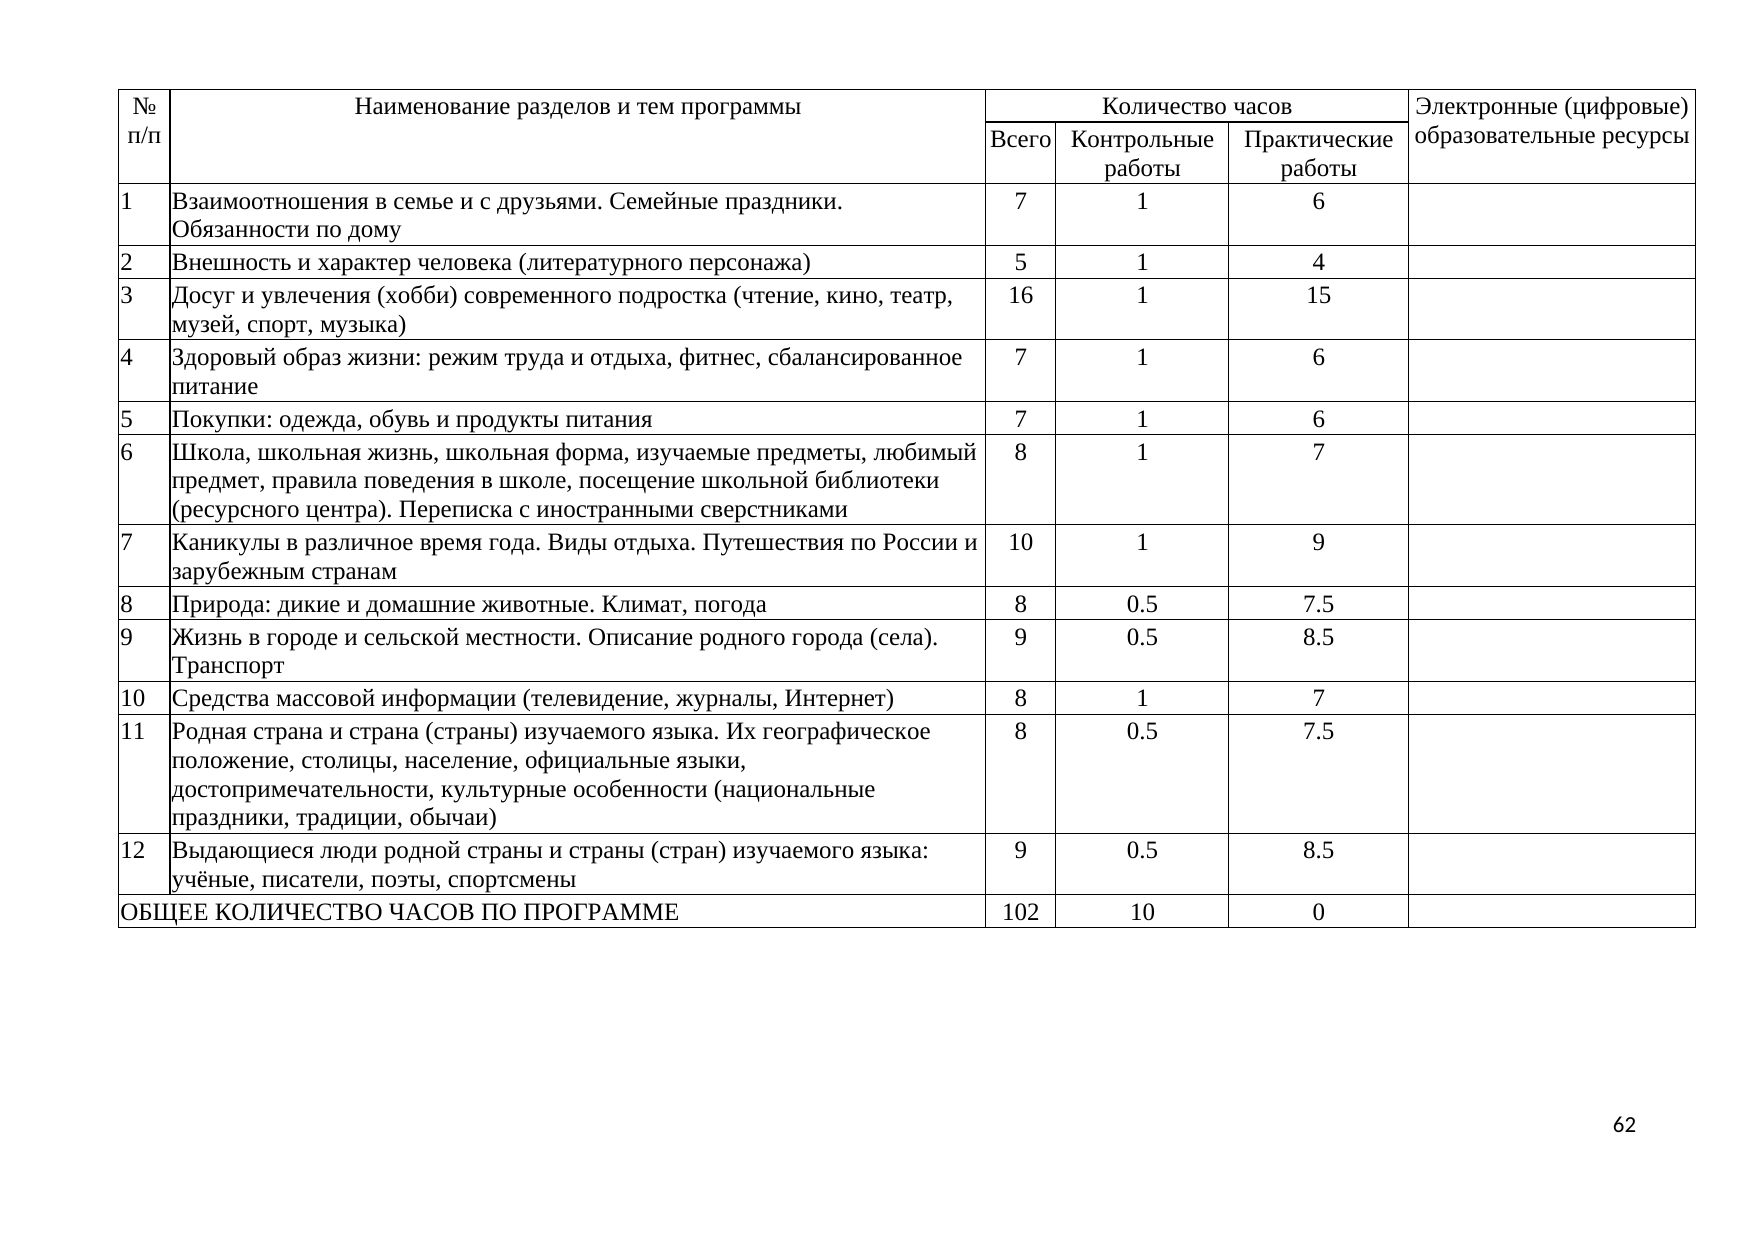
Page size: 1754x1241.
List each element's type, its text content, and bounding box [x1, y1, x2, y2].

table_cell [1409, 620, 1695, 681]
table_cell Каникулы в различное время года. Виды отдыха. Путешествия по России и зарубежным странам [171, 525, 985, 586]
table_cell 10 [986, 525, 1055, 586]
table_cell 1 [1056, 184, 1228, 245]
table_cell 4 [119, 340, 169, 401]
table_cell 0 [1229, 895, 1408, 927]
table_cell 9 [119, 620, 169, 681]
table_cell 0.5 [1056, 715, 1228, 833]
table_cell Досуг и увлечения (хобби) современного подростка (чтение, кино, театр, музей, спорт, музыка) [171, 279, 985, 339]
table_cell Родная страна и страна (страны) изучаемого языка. Их географическое положение, столицы, население, официальные языки, достопримечательности, культурные особенности (национальные праздники, традиции, обычаи) [171, 715, 985, 833]
table_cell 7.5 [1229, 715, 1408, 833]
table_cell [1409, 246, 1695, 278]
table_cell 0.5 [1056, 587, 1228, 619]
table_cell 4 [1229, 246, 1408, 278]
table_cell 8 [119, 587, 169, 619]
table_cell 7 [1229, 682, 1408, 713]
table_cell 8 [986, 715, 1055, 833]
table_cell [1409, 682, 1695, 713]
table_cell 6 [1229, 402, 1408, 434]
table_header Электронные (цифровые) образовательные ресурсы [1409, 90, 1695, 183]
table_header № п/п [119, 90, 169, 183]
table_cell [1409, 587, 1695, 619]
table_cell 1 [1056, 246, 1228, 278]
table_cell 8.5 [1229, 834, 1408, 894]
table_cell 8 [986, 435, 1055, 524]
table_cell Всего [986, 123, 1055, 183]
table_cell 15 [1229, 279, 1408, 339]
table_cell 8.5 [1229, 620, 1408, 681]
table_cell 7 [986, 184, 1055, 245]
table_cell 1 [1056, 402, 1228, 434]
table_cell [1409, 184, 1695, 245]
table_header Наименование разделов и тем программы [171, 90, 985, 183]
table_cell 12 [119, 834, 169, 894]
table_cell [1409, 525, 1695, 586]
table_cell 0.5 [1056, 620, 1228, 681]
table_cell 7 [986, 340, 1055, 401]
table_cell Природа: дикие и домашние животные. Климат, погода [171, 587, 985, 619]
table_cell [1409, 279, 1695, 339]
table_cell 0.5 [1056, 834, 1228, 894]
table_cell 11 [119, 715, 169, 833]
table_cell [1409, 435, 1695, 524]
table_cell Жизнь в городе и сельской местности. Описание родного города (села). Транспорт [171, 620, 985, 681]
table_cell 1 [1056, 682, 1228, 713]
table_cell 5 [986, 246, 1055, 278]
table_cell [1409, 834, 1695, 894]
table_cell Взаимоотношения в семье и с друзьями. Семейные праздники. Обязанности по дому [171, 184, 985, 245]
table_cell Внешность и характер человека (литературного персонажа) [171, 246, 985, 278]
table_header Количество часов [986, 90, 1408, 121]
table_cell 102 [986, 895, 1055, 927]
table_cell 1 [1056, 340, 1228, 401]
table_cell 8 [986, 587, 1055, 619]
table_cell 6 [119, 435, 169, 524]
table_cell 7 [1229, 435, 1408, 524]
table_cell 8 [986, 682, 1055, 713]
table_cell 2 [119, 246, 169, 278]
table_cell [1409, 402, 1695, 434]
table_cell 10 [1056, 895, 1228, 927]
table_cell 1 [1056, 435, 1228, 524]
table_cell 16 [986, 279, 1055, 339]
table_cell Практические работы [1229, 123, 1408, 183]
table_cell 1 [119, 184, 169, 245]
table_cell ОБЩЕЕ КОЛИЧЕСТВО ЧАСОВ ПО ПРОГРАММЕ [119, 895, 985, 927]
table_cell [1409, 895, 1695, 927]
table_cell 9 [986, 834, 1055, 894]
table_cell Школа, школьная жизнь, школьная форма, изучаемые предметы, любимый предмет, правила поведения в школе, посещение школьной библиотеки (ресурсного центра). Переписка с иностранными сверстниками [171, 435, 985, 524]
table_cell 5 [119, 402, 169, 434]
table_cell Здоровый образ жизни: режим труда и отдыха, фитнес, сбалансированное питание [171, 340, 985, 401]
table_cell Контрольные работы [1056, 123, 1228, 183]
table_cell 10 [119, 682, 169, 713]
table_cell 6 [1229, 184, 1408, 245]
table_cell 7 [986, 402, 1055, 434]
table_cell 1 [1056, 525, 1228, 586]
table_cell [1409, 715, 1695, 833]
table_cell 7.5 [1229, 587, 1408, 619]
table_cell Покупки: одежда, обувь и продукты питания [171, 402, 985, 434]
table_cell [1409, 340, 1695, 401]
table_cell 3 [119, 279, 169, 339]
table_cell Средства массовой информации (телевидение, журналы, Интернет) [171, 682, 985, 713]
table_cell 9 [986, 620, 1055, 681]
table_cell 7 [119, 525, 169, 586]
table_cell 9 [1229, 525, 1408, 586]
table_cell Выдающиеся люди родной страны и страны (стран) изучаемого языка: учёные, писатели, поэты, спортсмены [171, 834, 985, 894]
table_cell 1 [1056, 279, 1228, 339]
table_cell 6 [1229, 340, 1408, 401]
